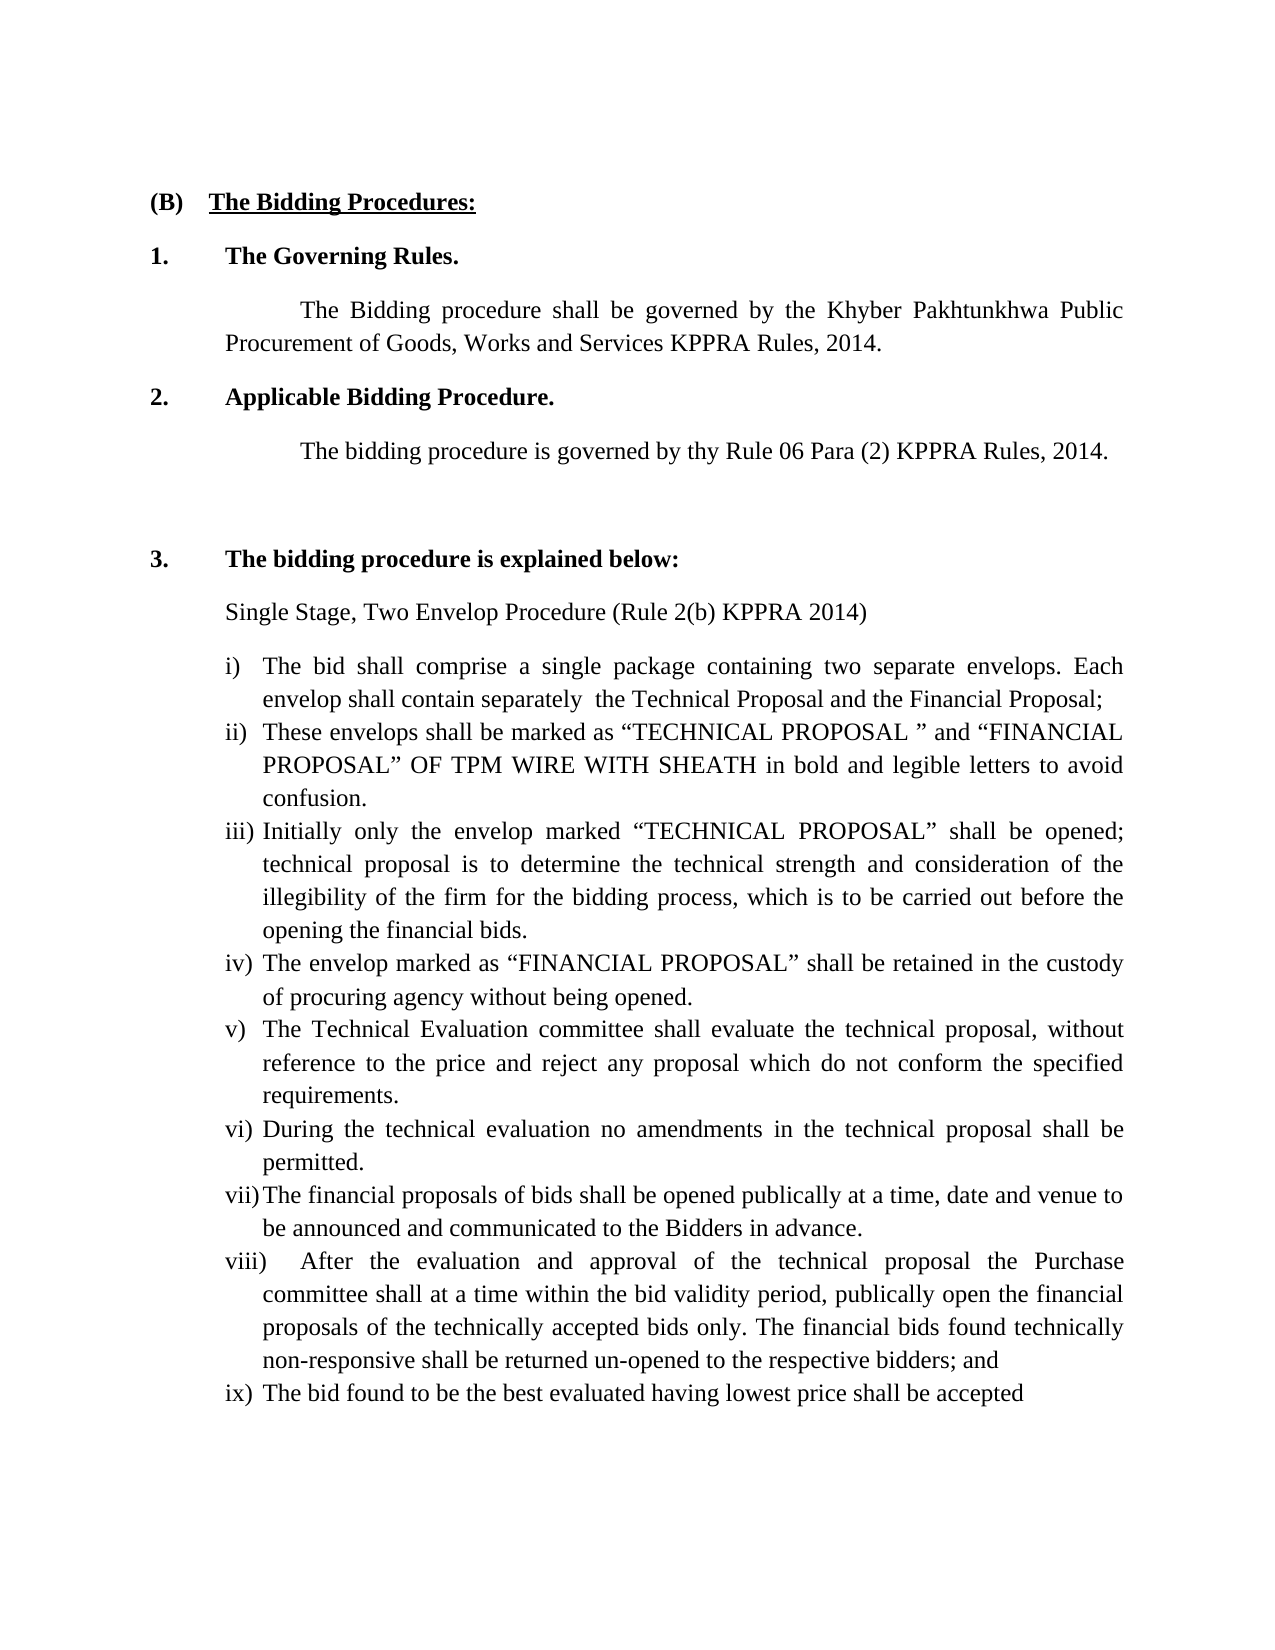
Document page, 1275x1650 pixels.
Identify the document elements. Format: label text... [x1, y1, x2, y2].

list The envelop marked as “FINANCIAL PROPOSAL” shall be retained in the custody of procuring agency without being opened. [225, 948, 1125, 1010]
text (B) The Bidding Procedures: [150, 187, 1125, 216]
list During the technical evaluation no amendments in the technical proposal shall be permitted. [225, 1114, 1125, 1175]
list The bid shall comprise a single package containing two separate envelops. Each envelop shall contain separately the Technical Proposal and the Financial Proposal; [225, 651, 1125, 713]
text 2. Applicable Bidding Procedure. [150, 382, 1125, 411]
list The bid found to be the best evaluated having lowest price shall be accepted [225, 1378, 1125, 1407]
text The Bidding procedure shall be governed by the Khyber Pakhtunkhwa Public Procurement of Goods, Works and Services KPPRA Rules, 2014. [225, 295, 1125, 357]
text Single Stage, Two Envelop Procedure (Rule 2(b) KPPRA 2014) [150, 597, 1125, 626]
list Initially only the envelop marked “TECHNICAL PROPOSAL” shall be opened; technical proposal is to determine the technical strength and consideration of the illegibility of the firm for the bidding process, which is to be carried out before the opening the financial bids. [225, 816, 1125, 944]
list After the evaluation and approval of the technical proposal the Purchase committee shall at a time within the bid validity period, publically open the financial proposals of the technically accepted bids only. The financial bids found technically non-responsive shall be returned un-opened to the respective bidders; and [225, 1246, 1125, 1373]
text The bidding procedure is governed by thy Rule 06 Para (2) KPPRA Rules, 2014. [225, 436, 1125, 465]
list The financial proposals of bids shall be opened publically at a time, date and venue to be announced and communicated to the Bidders in advance. [225, 1180, 1125, 1241]
list These envelops shall be marked as “TECHNICAL PROPOSAL ” and “FINANCIAL PROPOSAL” OF TPM WIRE WITH SHEATH in bold and legible letters to avoid confusion. [225, 717, 1125, 812]
text 1. The Governing Rules. [150, 241, 1125, 270]
text 3. The bidding procedure is explained below: [150, 544, 1125, 572]
list The Technical Evaluation committee shall evaluate the technical proposal, without reference to the price and reject any proposal which do not conform the specified requirements. [225, 1014, 1125, 1109]
